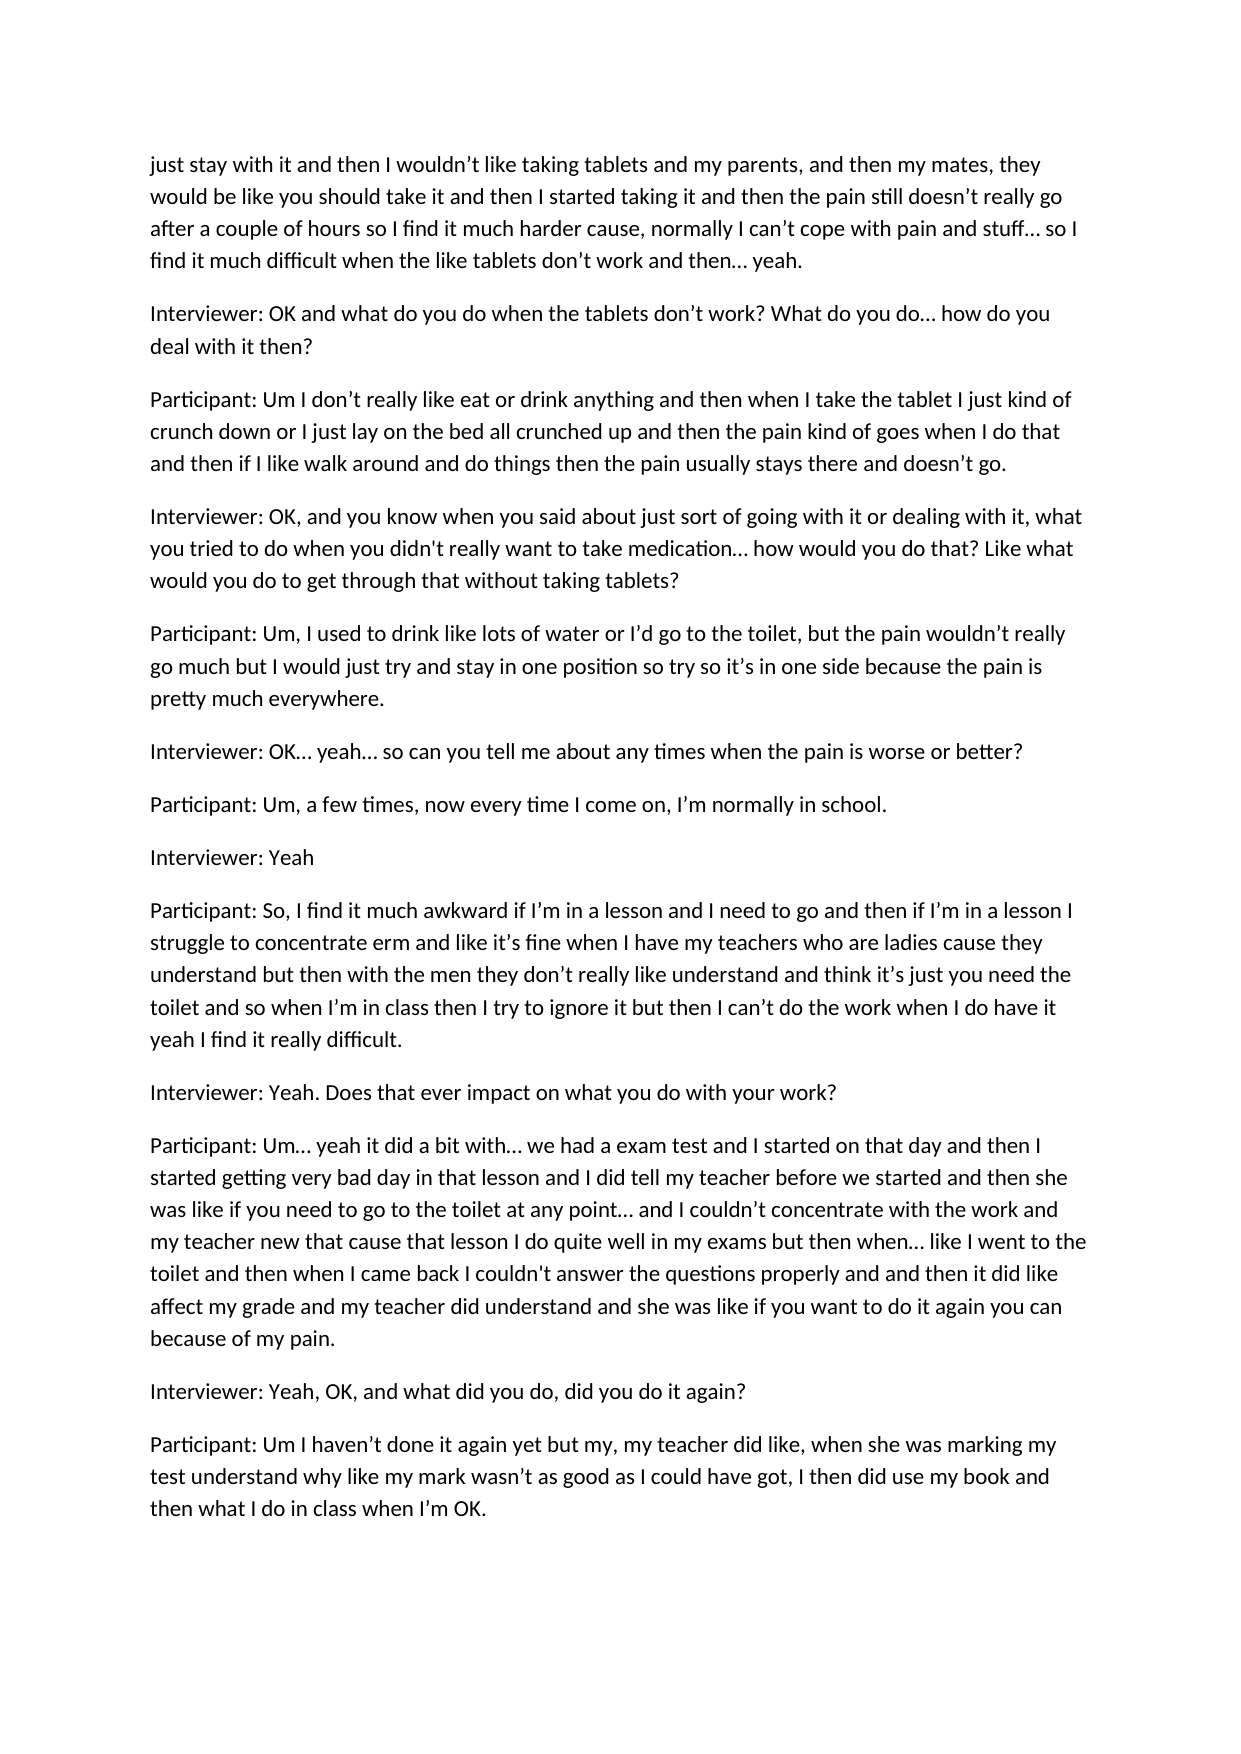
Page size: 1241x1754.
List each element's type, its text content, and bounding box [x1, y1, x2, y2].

text Interviewer: OK… yeah… so can you tell me about any times when the pain is worse or better? [150, 737, 1090, 765]
text Interviewer: OK, and you know when you said about just sort of going with it or dealing with it, what you tried to do when you didn't really want to take medication… how would you do that? Like what would you do to get through that without taking tablets? [150, 502, 1090, 594]
text Participant: So, I find it much awkward if I’m in a lesson and I need to go and then if I’m in a lesson I struggle to concentrate erm and like it’s fine when I have my teachers who are ladies cause they understand but then with the men they don’t really like understand and think it’s just you need the toilet and so when I’m in class then I try to ignore it but then I can’t do the work when I do have it yeah I find it really difficult. [150, 896, 1090, 1053]
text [150, 150, 1090, 274]
text Interviewer: Yeah [150, 843, 1090, 871]
text Participant: Um I don’t really like eat or drink anything and then when I take the tablet I just kind of crunch down or I just lay on the bed all crunched up and then the pain kind of goes when I do that and then if I like walk around and do things then the pain usually stays there and doesn’t go. [150, 385, 1090, 477]
text Interviewer: Yeah. Does that ever impact on what you do with your work? [150, 1078, 1090, 1106]
text Participant: Um… yeah it did a bit with… we had a exam test and I started on that day and then I started getting very bad day in that lesson and I did tell my teacher before we started and then she was like if you need to go to the toilet at any point… and I couldn’t concentrate with the work and my teacher new that cause that lesson I do quite well in my exams but then when… like I went to the toilet and then when I came back I couldn't answer the questions properly and and then it did like affect my grade and my teacher did understand and she was like if you want to do it again you can because of my pain. [150, 1131, 1090, 1352]
text Participant: Um, I used to drink like lots of water or I’d go to the toilet, but the pain wouldn’t really go much but I would just try and stay in one position so try so it’s in one side because the pain is pretty much everywhere. [150, 619, 1090, 712]
text Participant: Um I haven’t done it again yet but my, my teacher did like, when she was marking my test understand why like my mark wasn’t as good as I could have got, I then did use my book and then what I do in class when I’m OK. [150, 1430, 1090, 1522]
text Participant: Um, a few times, now every time I come on, I’m normally in school. [150, 790, 1090, 818]
text Interviewer: Yeah, OK, and what did you do, did you do it again? [150, 1377, 1090, 1405]
text Interviewer: OK and what do you do when the tablets don’t work? What do you do… how do you deal with it then? [150, 299, 1090, 360]
